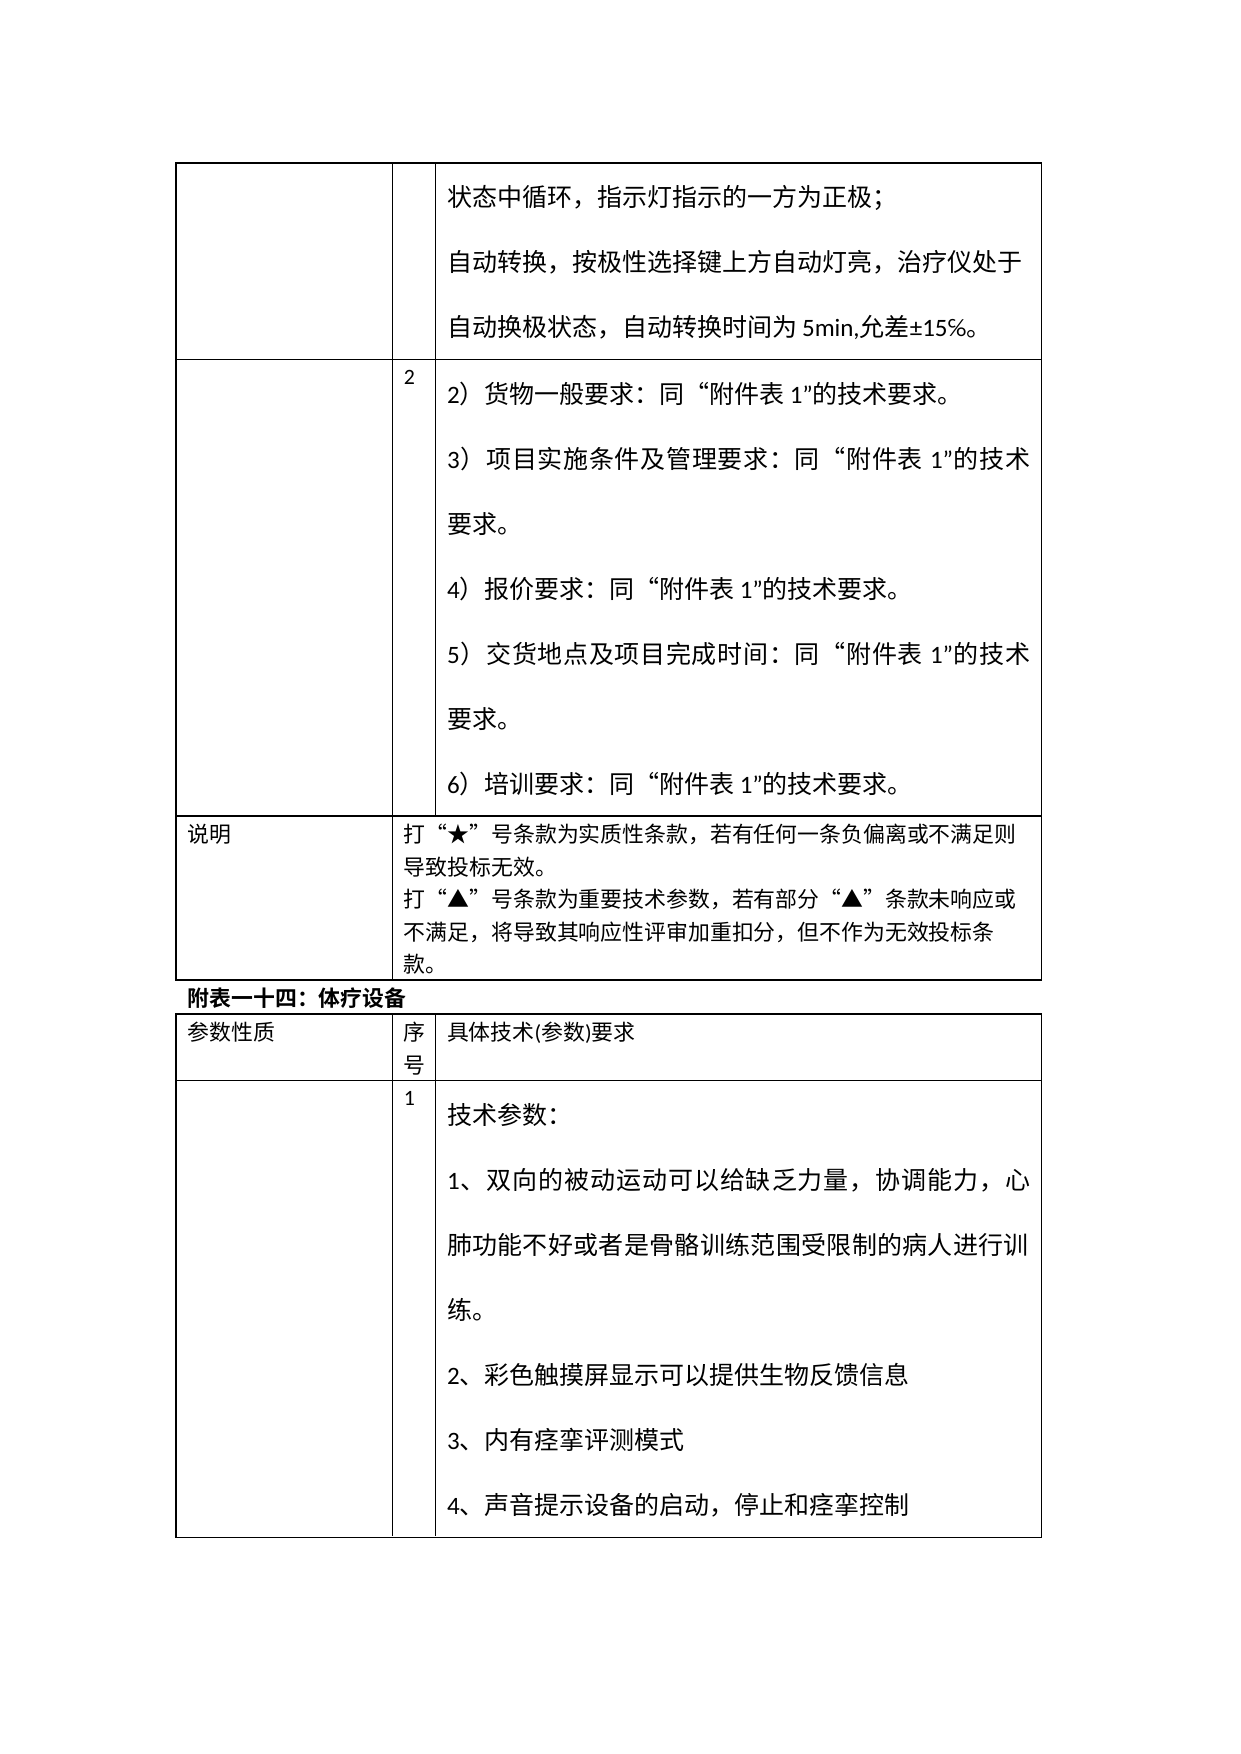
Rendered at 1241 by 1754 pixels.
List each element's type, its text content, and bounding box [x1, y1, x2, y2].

table_header 参数性质 [177, 1015, 392, 1080]
table_cell [177, 1081, 392, 1536]
table_cell [177, 164, 392, 358]
text 附表一十四：体疗设备 [187, 981, 1053, 1013]
table_header 序号 [393, 1015, 435, 1080]
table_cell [436, 1081, 1041, 1536]
table_cell 1 [393, 1081, 435, 1536]
table_header 具体技术(参数)要求 [436, 1015, 1041, 1080]
table_cell 2 [393, 360, 435, 815]
table_cell [177, 360, 392, 815]
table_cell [436, 164, 1041, 358]
table_cell 2）货物一般要求：同“附件表1”的技术要求。 3）项目实施条件及管理要求：同“附件表1”的技术要求。 4）报价要求：同“附件表1”的技术要求。 5）交货地点及项目完成时间：同“附件表1”的技术要求。 6）培训要求：同“附件表1”的技术要求。 [436, 360, 1041, 815]
table_cell 打“★”号条款为实质性条款，若有任何一条负偏离或不满足则导致投标无效。 打“▲”号条款为重要技术参数，若有部分“▲”条款未响应或不满足，将导致其响应性评审加重扣分，但不作为无效投标条款。 [393, 817, 1041, 979]
table_cell 1 [393, 164, 435, 358]
table_cell 说明 [177, 817, 392, 979]
